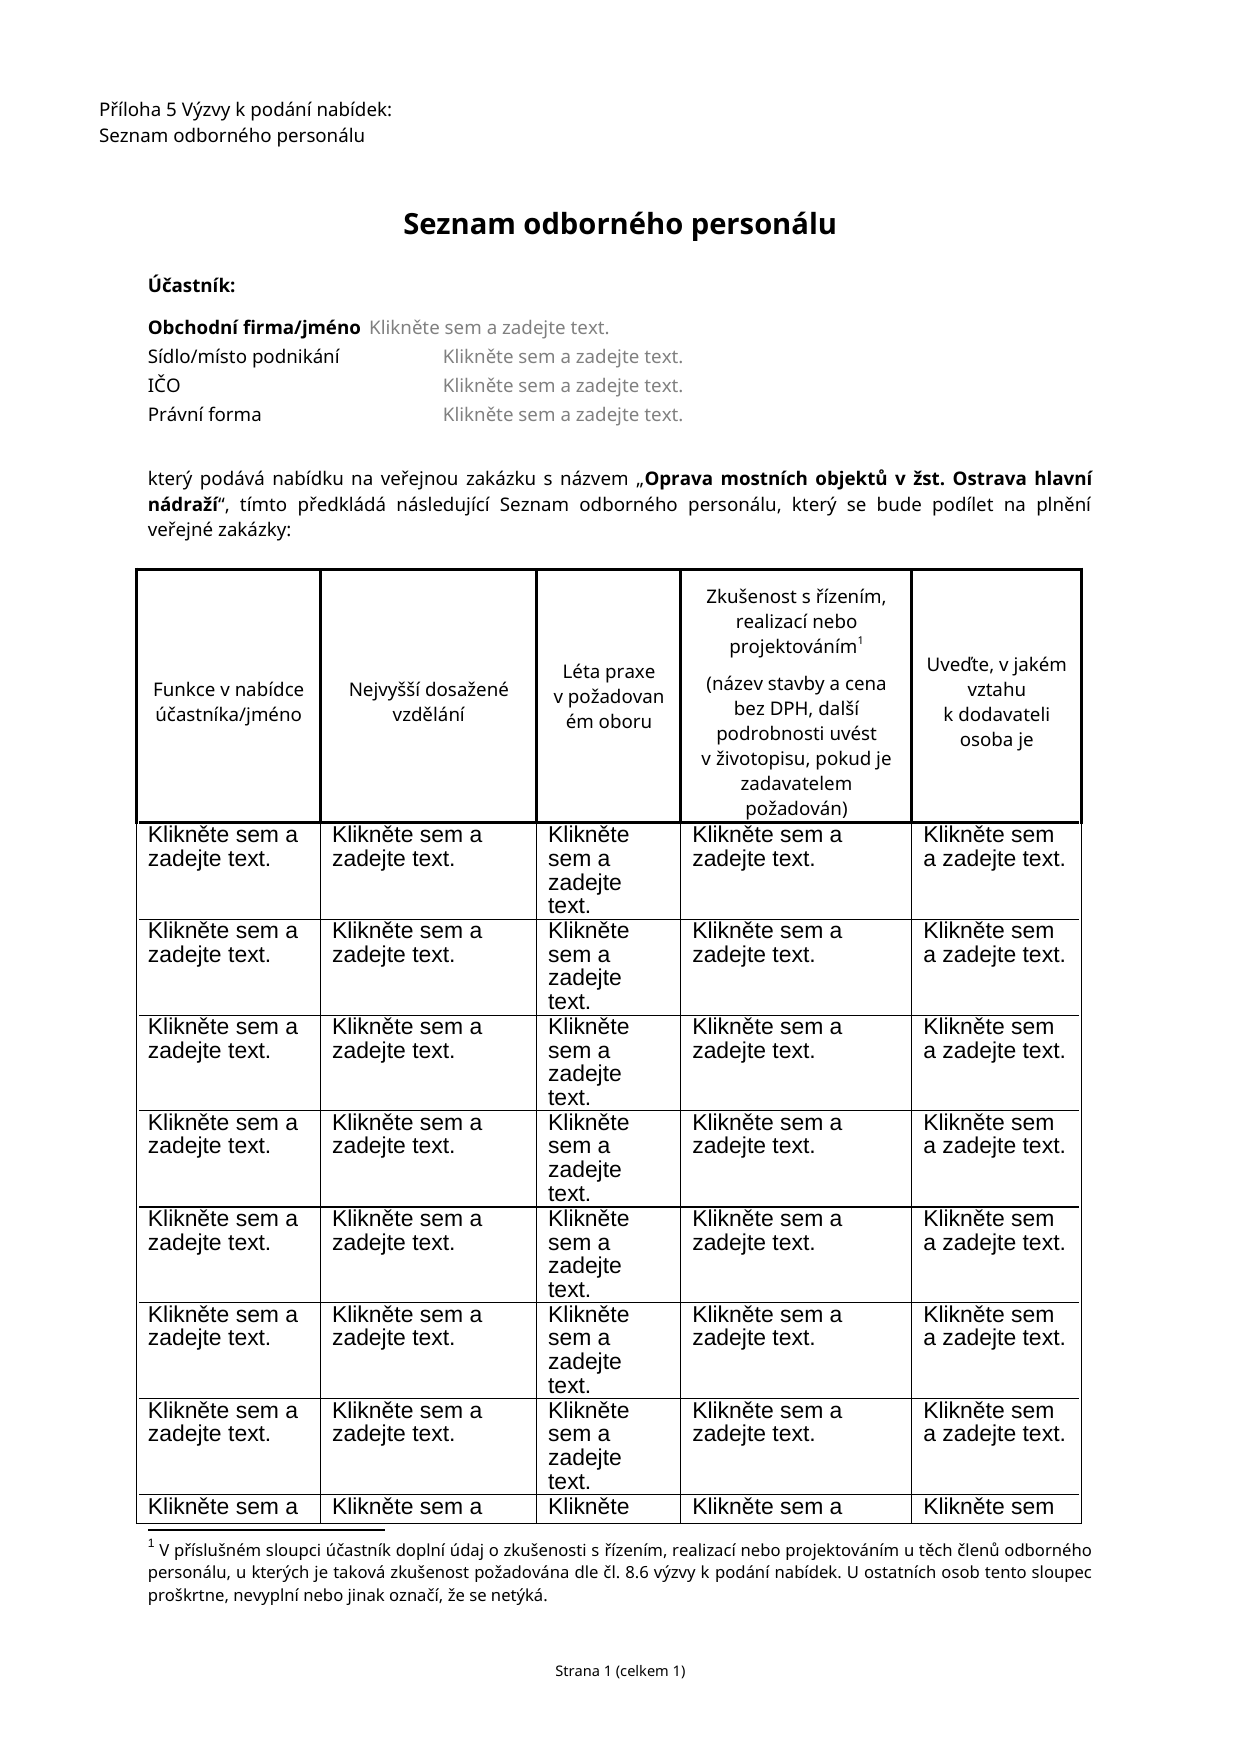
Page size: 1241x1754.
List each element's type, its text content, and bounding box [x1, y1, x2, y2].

table_header Nejvyšší dosažené vzdělání [322, 571, 535, 821]
title Seznam odborného personálu [148, 203, 1093, 243]
text který podává nabídku na veřejnou zakázku s názvem „Oprava mostních objektů v žst. Ostrava hlavní nádraží“, tímto předkládá následující Seznam odborného personálu, který se bude podílet na plnění veřejné zakázky: [148, 465, 1093, 542]
text Účastník: [148, 268, 1093, 299]
table_header Uveďte, v jakém vztahu k dodavateli osoba je [913, 571, 1080, 821]
text IČO [148, 369, 1093, 398]
text Obchodní firma/jméno [148, 311, 1093, 340]
text Sídlo/místo podnikání [148, 340, 1093, 369]
text Právní forma [148, 398, 1093, 427]
table_header Léta praxe v požadovaném oboru [538, 571, 679, 821]
table_header Funkce v nabídce účastníka/jméno [138, 571, 319, 821]
table_header Zkušenost s řízením, realizací nebo projektováním (název stavby a cena bez DPH, další podrobnosti uvést v životopisu, pokud je zadavatelem požadován) [682, 571, 910, 821]
